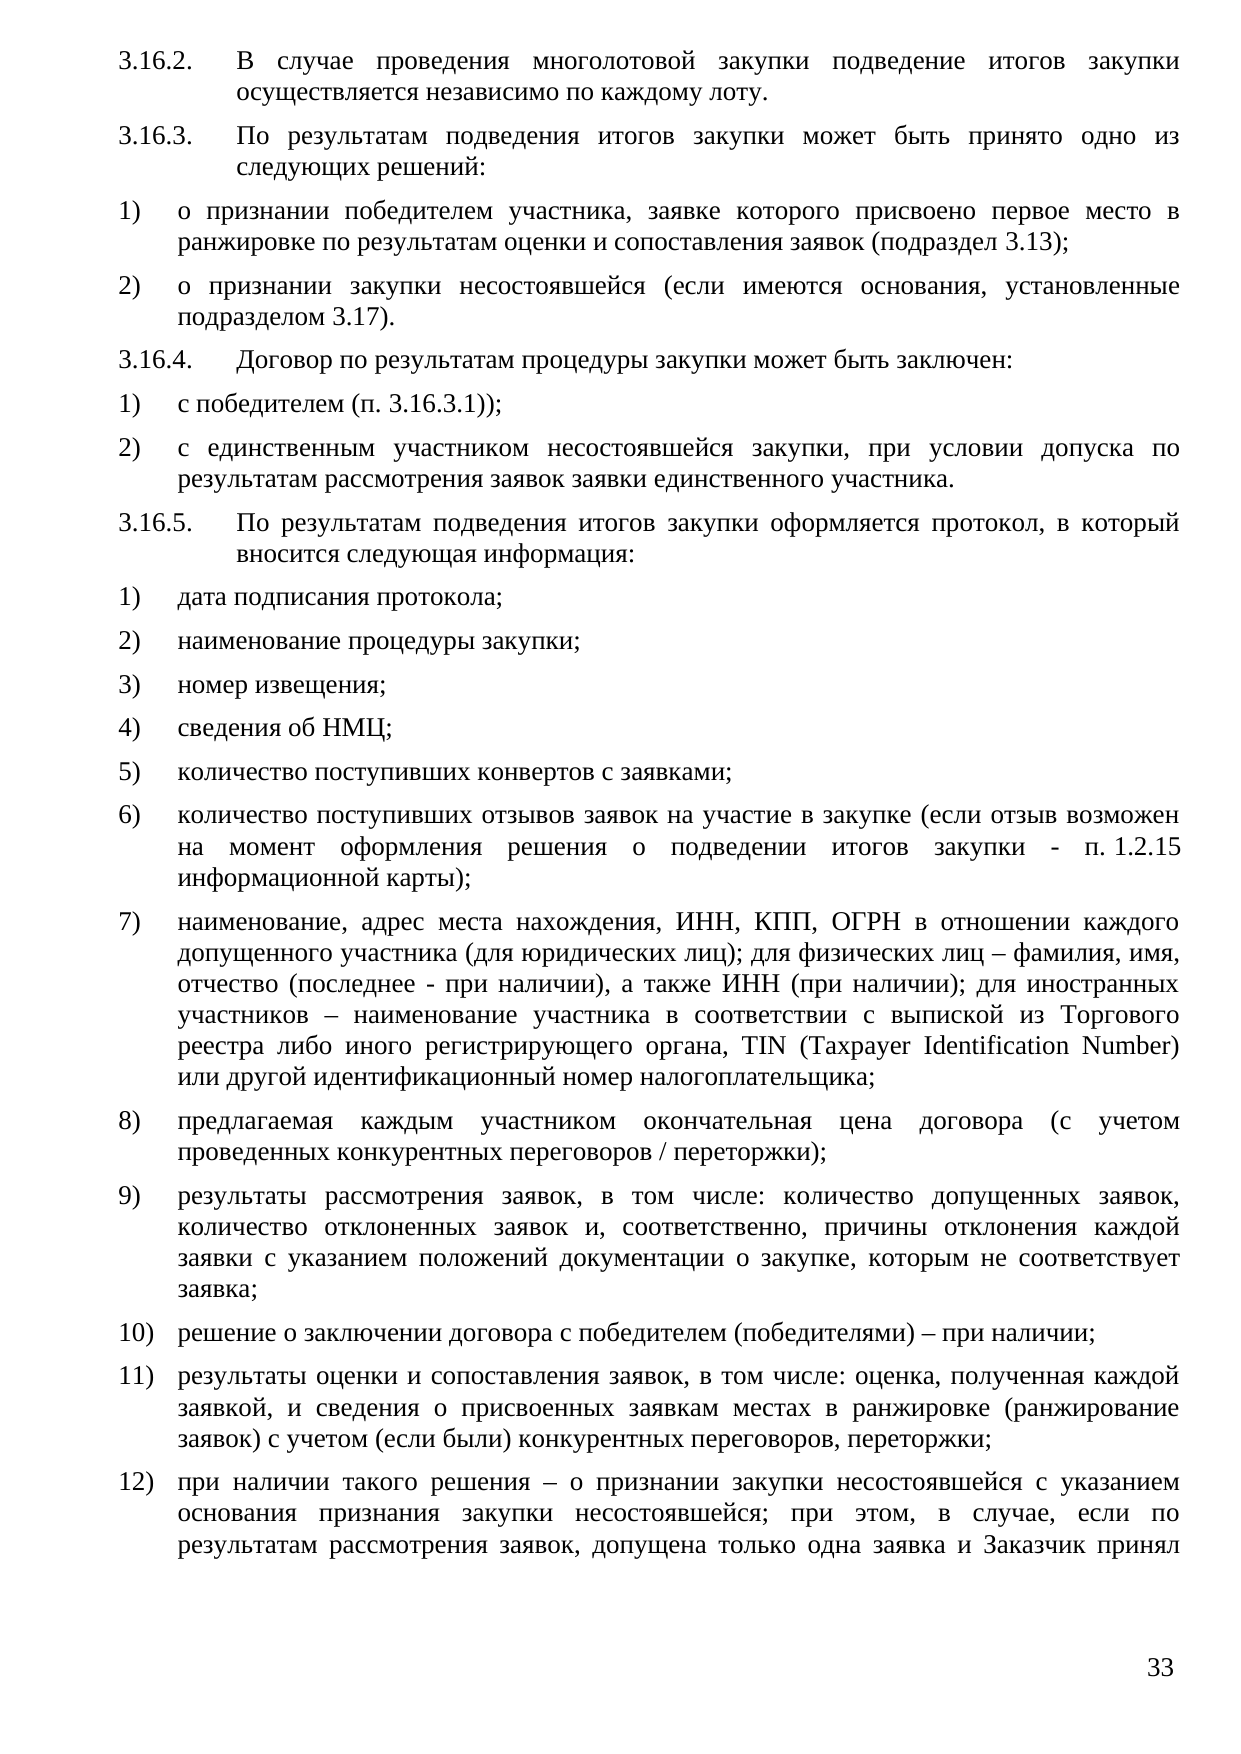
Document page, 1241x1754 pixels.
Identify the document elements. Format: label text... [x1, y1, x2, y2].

text решение о заключении договора с победителем (победителями) – при наличии; [118, 1316, 1181, 1347]
text с единственным участником несостоявшейся закупки, при условии допуска по результатам рассмотрения заявок заявки единственного участника. [118, 431, 1181, 493]
text результаты рассмотрения заявок, в том числе: количество допущенных заявок, количество отклоненных заявок и, соответственно, причины отклонения каждой заявки с указанием положений документации о закупке, которым не соответствует заявка; [118, 1179, 1181, 1303]
text дата подписания протокола; [118, 580, 1181, 612]
text с победителем (п. 3.16.3.1)); [118, 387, 1181, 418]
text номер извещения; [118, 668, 1181, 699]
text предлагаемая каждым участником окончательная цена договора (с учетом проведенных конкурентных переговоров / переторжки); [118, 1104, 1181, 1166]
text По результатам подведения итогов закупки может быть принято одно из следующих решений: [118, 119, 1181, 181]
text наименование, адрес места нахождения, ИНН, КПП, ОГРН в отношении каждого допущенного участника (для юридических лиц); для физических лиц – фамилия, имя, отчество (последнее - при наличии), а также ИНН (при наличии); для иностранных участников – наименование участника в соответствии с выпиской из Торгового реестра либо иного регистрирующего органа, TIN (Taxpayer Identification Number) или другой идентификационный номер налогоплательщика; [118, 904, 1181, 1091]
text количество поступивших отзывов заявок на участие в закупке (если отзыв возможен на момент оформления решения о подведении итогов закупки - п. 1.2.15 информационной карты); [118, 799, 1181, 892]
text По результатам подведения итогов закупки оформляется протокол, в который вносится следующая информация: [118, 506, 1181, 568]
text В случае проведения многолотовой закупки подведение итогов закупки осуществляется независимо по каждому лоту. [118, 44, 1181, 107]
text о признании победителем участника, заявке которого присвоено первое место в ранжировке по результатам оценки и сопоставления заявок (подраздел 3.13); [118, 194, 1181, 256]
text наименование процедуры закупки; [118, 624, 1181, 655]
text сведения об НМЦ; [118, 711, 1181, 742]
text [118, 1465, 1181, 1559]
text Договор по результатам процедуры закупки может быть заключен: [118, 343, 1181, 375]
text о признании закупки несостоявшейся (если имеются основания, установленные подразделом 3.17). [118, 269, 1181, 331]
text количество поступивших конвертов с заявками; [118, 755, 1181, 786]
text результаты оценки и сопоставления заявок, в том числе: оценка, полученная каждой заявкой, и сведения о присвоенных заявкам местах в ранжировке (ранжирование заявок) с учетом (если были) конкурентных переговоров, переторжки; [118, 1359, 1181, 1453]
